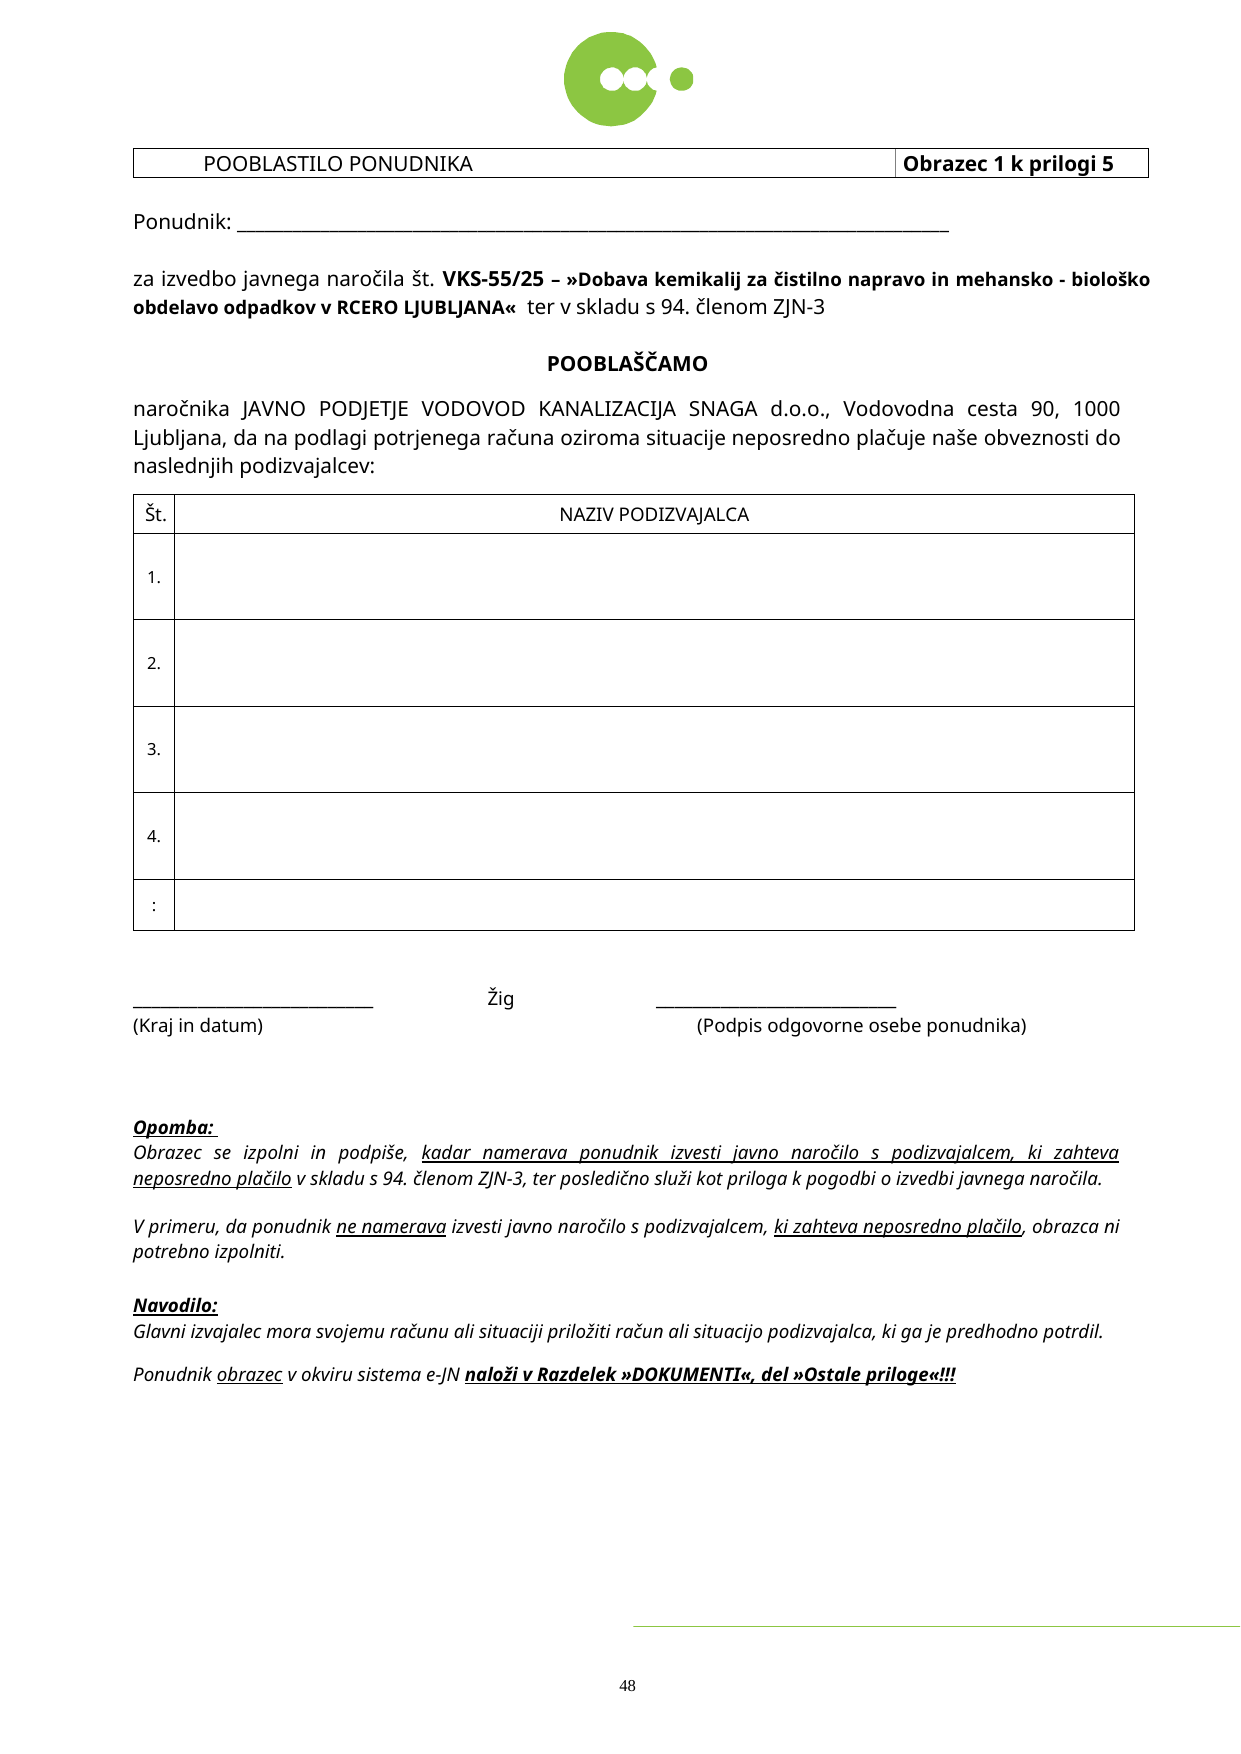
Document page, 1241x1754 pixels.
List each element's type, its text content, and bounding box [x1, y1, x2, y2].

table_cell [175, 707, 1134, 792]
text POOBLAŠČAMO [133, 349, 1122, 377]
text Opomba: [133, 1114, 1122, 1139]
text (Kraj in datum) (Podpis odgovorne osebe ponudnika) [133, 1012, 1122, 1037]
text Ponudnik obrazec v okviru sistema e-JN naloži v Razdelek »DOKUMENTI«, del »Ostale priloge«!!! [133, 1361, 1122, 1386]
text Navodilo: [133, 1293, 1122, 1318]
text Ponudnik: _____________________________________________________________________________ [133, 207, 1122, 235]
text V primeru, da ponudnik ne namerava izvesti javno naročilo s podizvajalcem, ki zahteva neposredno plačilo, obrazca ni potrebno izpolniti. [133, 1213, 1122, 1264]
table_cell [175, 793, 1134, 878]
table_cell [175, 880, 1134, 930]
table_cell [175, 620, 1134, 706]
text __________________________ Žig __________________________ [133, 983, 1122, 1012]
table_cell : [134, 880, 174, 930]
table_header Obrazec 1 k prilogi 5 [896, 149, 1148, 177]
table_header [134, 149, 196, 177]
table_cell 4. [134, 793, 174, 878]
table_header NAZIV PODIZVAJALCA [175, 495, 1134, 533]
table_cell 2. [134, 620, 174, 706]
table_header POOBLASTILO PONUDNIKA [196, 149, 895, 177]
text Glavni izvajalec mora svojemu računu ali situaciji priložiti račun ali situacijo podizvajalca, ki ga je predhodno potrdil. [133, 1318, 1122, 1344]
table_cell 1. [134, 534, 174, 619]
table_header Št. [134, 495, 174, 533]
text za izvedbo javnega naročila št. VKS-55/25 – »Dobava kemikalij za čistilno napravo in mehansko - biološko obdelavo odpadkov v RCERO LJUBLJANA« ter v skladu s 94. členom ZJN-3 [133, 264, 1152, 321]
text Obrazec se izpolni in podpiše, kadar namerava ponudnik izvesti javno naročilo s podizvajalcem, ki zahteva neposredno plačilo v skladu s 94. členom ZJN-3, ter posledično služi kot priloga k pogodbi o izvedbi javnega naročila. [133, 1139, 1122, 1191]
text naročnika JAVNO PODJETJE VODOVOD KANALIZACIJA SNAGA d.o.o., Vodovodna cesta 90, 1000 Ljubljana, da na podlagi potrjenega računa oziroma situacije neposredno plačuje naše obveznosti do naslednjih podizvajalcev: [133, 394, 1122, 480]
table_cell [175, 534, 1134, 619]
table_cell 3. [134, 707, 174, 792]
